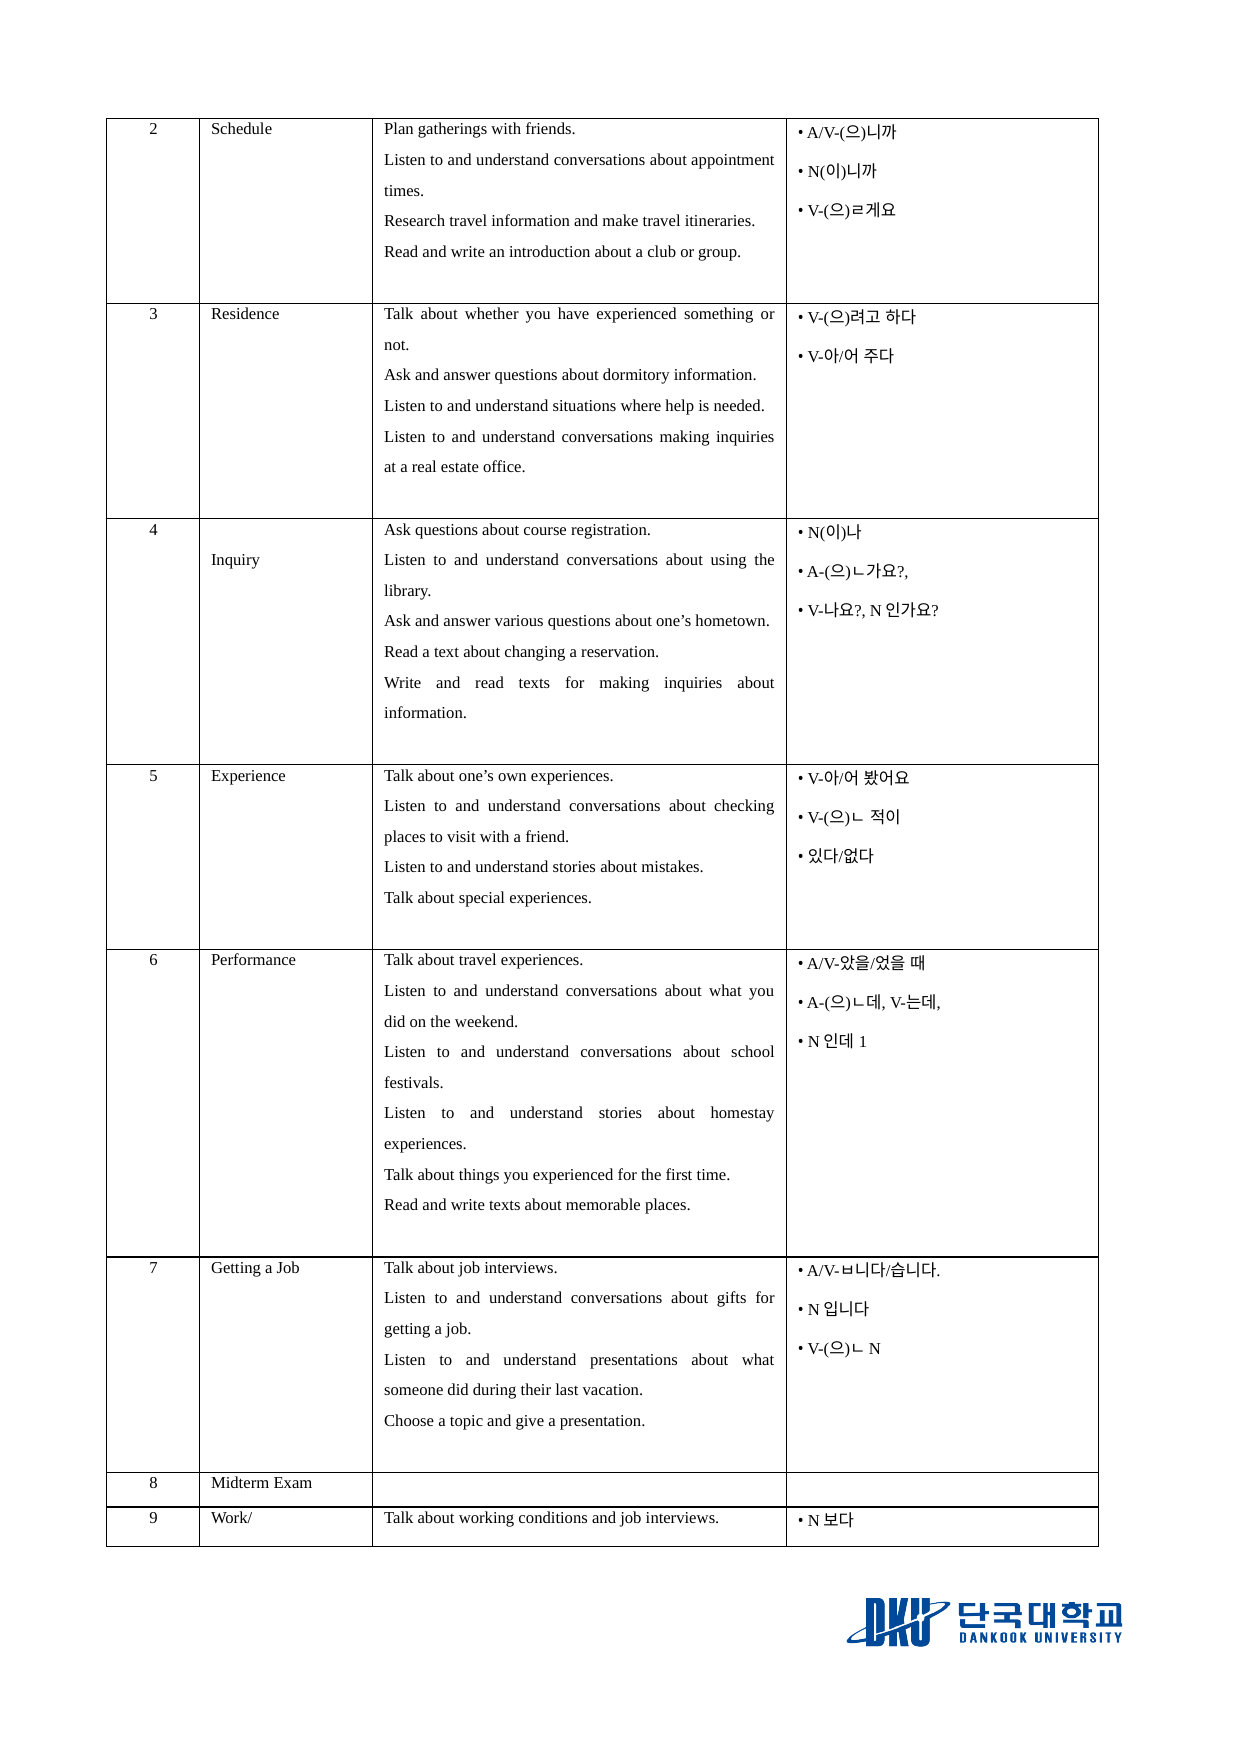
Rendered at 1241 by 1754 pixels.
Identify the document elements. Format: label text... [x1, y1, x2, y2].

table_cell 9 [107, 1508, 199, 1546]
table_cell Talk about job interviews. Listen to and understand conversations about gifts for getting a job. Listen to and understand presentations about what someone did during their last vacation. Choose a topic and give a presentation. [373, 1258, 786, 1472]
table_cell 6 [107, 950, 199, 1256]
table_cell • A/V-았을/었을 때 • A-(으)ㄴ데, V-는데, • N인데 1 [787, 950, 1098, 1256]
table_cell Talk about travel experiences. Listen to and understand conversations about what you did on the weekend. Listen to and understand conversations about school festivals. Listen to and understand stories about homestay experiences. Talk about things you experienced for the first time. Read and write texts about memorable places. [373, 950, 786, 1256]
table_cell Talk about one’s own experiences. Listen to and understand conversations about checking places to visit with a friend. Listen to and understand stories about mistakes. Talk about special experiences. [373, 765, 786, 949]
table_cell • V-(으)려고 하다 • V-아/어 주다 [787, 304, 1098, 518]
table_cell Performance [200, 950, 372, 1256]
table_cell [787, 1473, 1098, 1506]
table_cell Experience [200, 765, 372, 949]
table_cell Getting a Job [200, 1258, 372, 1472]
table_cell • N(이)나 • A-(으)ㄴ가요?, • V-나요?, N인가요? [787, 519, 1098, 764]
table_cell [373, 1473, 786, 1506]
table_cell 3 [107, 304, 199, 518]
table_cell • A/V-ㅂ니다/습니다. • N입니다 • V-(으)ㄴN [787, 1258, 1098, 1472]
table_cell • V-아/어 봤어요 • V-(으)ㄴ 적이 • 있다/없다 [787, 765, 1098, 949]
table_cell Midterm Exam [200, 1473, 372, 1506]
table_cell • N보다 • V-(으)ㄹ 줄 • 알다/모르다 [787, 1508, 1098, 1546]
table_cell 7 [107, 1258, 199, 1472]
table_cell Inquiry [200, 519, 372, 764]
table_cell Ask questions about course registration. Listen to and understand conversations about using the library. Ask and answer various questions about one’s hometown. Read a text about changing a reservation. Write and read texts for making inquiries about information. [373, 519, 786, 764]
table_cell Schedule [200, 119, 372, 303]
table_cell 8 [107, 1473, 199, 1506]
table_cell Plan gatherings with friends. Listen to and understand conversations about appointment times. Research travel information and make travel itineraries. Read and write an introduction about a club or group. [373, 119, 786, 303]
table_cell Work/ Employment [200, 1508, 372, 1546]
table_cell 2 [107, 119, 199, 303]
table_cell Residence [200, 304, 372, 518]
table_cell • A/V-(으)니까 • N(이)니까 • V-(으)ㄹ게요 [787, 119, 1098, 303]
table_cell Talk about whether you have experienced something or not. Ask and answer questions about dormitory information. Listen to and understand situations where help is needed. Listen to and understand conversations making inquiries at a real estate office. [373, 304, 786, 518]
table_cell 4 [107, 519, 199, 764]
picture [846, 1598, 1123, 1647]
table_cell 5 [107, 765, 199, 949]
